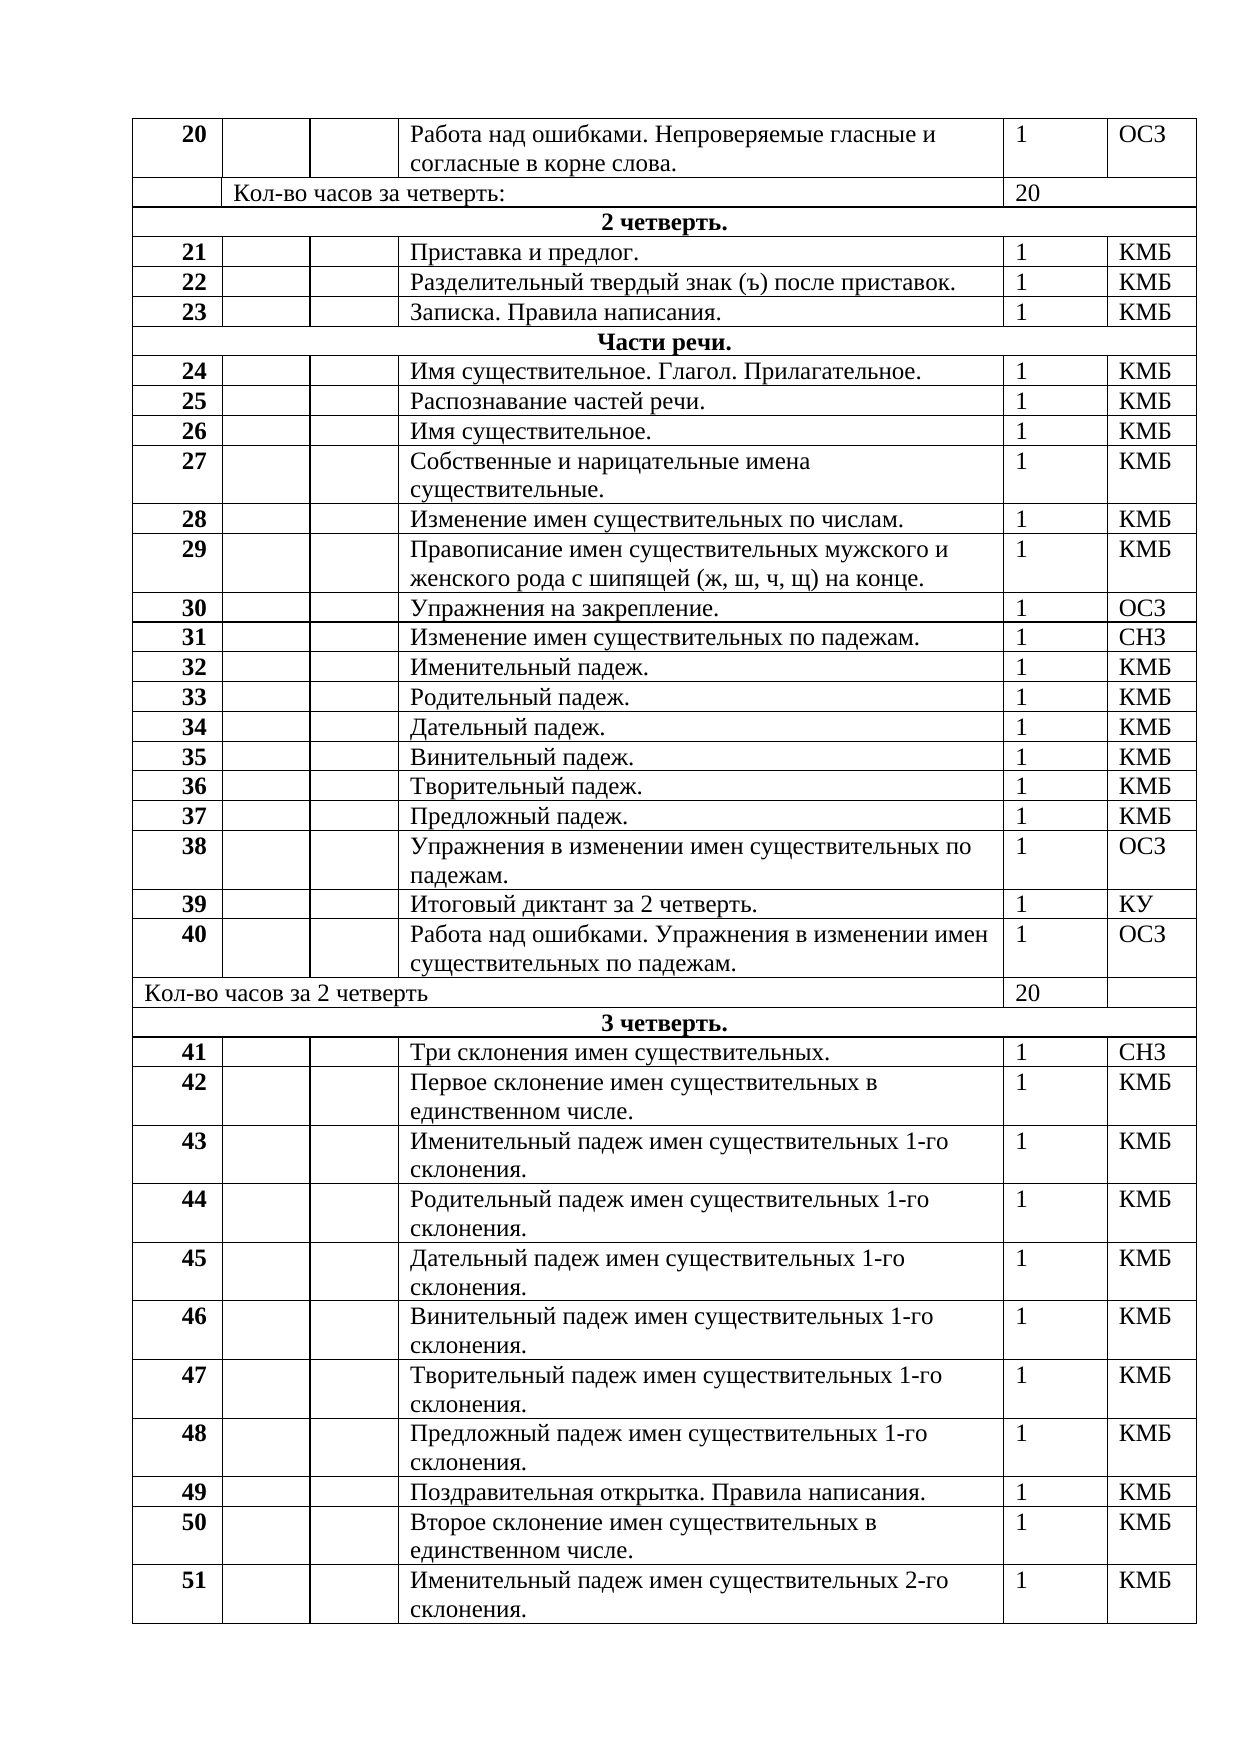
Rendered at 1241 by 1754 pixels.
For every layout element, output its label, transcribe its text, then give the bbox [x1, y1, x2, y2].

table_cell КМБ [1108, 297, 1196, 326]
table_cell ОСЗ [1108, 919, 1196, 977]
table_cell Приставка и предлог. [399, 237, 1003, 266]
table_cell Части речи. [133, 327, 1196, 355]
table_cell 20 [1004, 178, 1196, 206]
table_cell [133, 919, 222, 977]
table_cell [223, 416, 309, 445]
table_cell [223, 386, 309, 415]
table_cell [133, 652, 222, 681]
table_cell [133, 1477, 222, 1506]
table_cell Распознавание частей речи. [399, 386, 1003, 415]
table_cell 1 [1004, 1360, 1107, 1417]
table_cell 1 [1004, 297, 1107, 326]
table_cell КМБ [1108, 416, 1196, 445]
table_cell [311, 742, 398, 770]
table_cell 1 [1004, 890, 1107, 918]
table_cell СНЗ [1108, 623, 1196, 651]
table_cell Работа над ошибками. Упражнения в изменении имен существительных по падежам. [399, 919, 1003, 977]
table_cell 1 [1004, 1243, 1107, 1300]
table_cell 20 [1004, 978, 1107, 1007]
table_cell ОСЗ [1108, 831, 1196, 888]
table_cell 1 [1004, 771, 1107, 800]
table_cell [311, 446, 398, 503]
table_cell [311, 119, 398, 177]
table_cell [223, 1507, 309, 1564]
table_cell 1 [1004, 1067, 1107, 1125]
table_cell 1 [1004, 1477, 1107, 1506]
table_cell [311, 297, 398, 326]
table_cell [133, 416, 222, 445]
table_cell [311, 1126, 398, 1183]
table_cell КМБ [1108, 712, 1196, 741]
table_cell [311, 831, 398, 888]
table_cell КМБ [1108, 682, 1196, 711]
table_cell [223, 682, 309, 711]
table_cell [311, 416, 398, 445]
table_cell 1 [1004, 386, 1107, 415]
table_cell [311, 623, 398, 651]
table_cell 1 [1004, 831, 1107, 888]
table_cell [223, 534, 309, 592]
table_cell [133, 1067, 222, 1125]
table_cell КМБ [1108, 1184, 1196, 1242]
table_cell [311, 593, 398, 621]
table_cell [311, 237, 398, 266]
table_cell [223, 237, 309, 266]
table_cell [311, 1067, 398, 1125]
table_cell Дательный падеж. [399, 712, 1003, 741]
table_cell Поздравительная открытка. Правила написания. [399, 1477, 1003, 1506]
table_cell 1 [1004, 712, 1107, 741]
table_cell 1 [1004, 623, 1107, 651]
table_cell Кол-во часов за 2 четверть [133, 978, 1003, 1007]
table_cell [223, 1038, 309, 1066]
table_cell Записка. Правила написания. [399, 297, 1003, 326]
table_cell Изменение имен существительных по падежам. [399, 623, 1003, 651]
table_cell 1 [1004, 1507, 1107, 1564]
table_cell [223, 267, 309, 296]
table_cell [311, 1184, 398, 1242]
table_cell [311, 771, 398, 800]
table_cell [133, 771, 222, 800]
table_cell [311, 1565, 398, 1623]
table_cell Упражнения на закрепление. [399, 593, 1003, 621]
table_cell [223, 1184, 309, 1242]
table_cell [133, 742, 222, 770]
table_cell [311, 1477, 398, 1506]
table_cell [223, 446, 309, 503]
table_cell [133, 267, 222, 296]
table_cell [133, 1507, 222, 1564]
table_cell [133, 890, 222, 918]
table_cell КУ [1108, 890, 1196, 918]
table_cell 1 [1004, 1301, 1107, 1359]
table_cell Именительный падеж имен существительных 1-го склонения. [399, 1126, 1003, 1183]
table_cell КМБ [1108, 652, 1196, 681]
table_cell [311, 1243, 398, 1300]
table_cell [1108, 978, 1196, 1007]
table_cell КМБ [1108, 1507, 1196, 1564]
table_cell Кол-во часов за четверть: [222, 178, 1003, 206]
table_cell [223, 623, 309, 651]
table_cell 1 [1004, 1126, 1107, 1183]
table_cell [223, 1360, 309, 1417]
table_cell [223, 742, 309, 770]
table_cell [133, 1565, 222, 1623]
table_cell КМБ [1108, 1477, 1196, 1506]
table_cell КМБ [1108, 267, 1196, 296]
table_cell СНЗ [1108, 1038, 1196, 1066]
table_cell [223, 504, 309, 533]
table_cell [133, 1419, 222, 1476]
table_cell КМБ [1108, 1419, 1196, 1476]
table_cell [223, 356, 309, 385]
table_cell Изменение имен существительных по числам. [399, 504, 1003, 533]
table_cell КМБ [1108, 1565, 1196, 1623]
table_cell [223, 119, 309, 177]
table_cell Винительный падеж. [399, 742, 1003, 770]
table_cell Именительный падеж. [399, 652, 1003, 681]
table_cell КМБ [1108, 742, 1196, 770]
table_cell [311, 1038, 398, 1066]
table_cell 1 [1004, 1038, 1107, 1066]
table_cell КМБ [1108, 771, 1196, 800]
table_cell [311, 1507, 398, 1564]
table_cell Предложный падеж имен существительных 1-го склонения. [399, 1419, 1003, 1476]
table_cell [133, 237, 222, 266]
table_cell [223, 919, 309, 977]
table_cell 1 [1004, 504, 1107, 533]
table_cell [133, 1038, 222, 1066]
table_cell [311, 712, 398, 741]
table_cell Первое склонение имен существительных в единственном числе. [399, 1067, 1003, 1125]
table_cell Упражнения в изменении имен существительных по падежам. [399, 831, 1003, 888]
table_cell Разделительный твердый знак (ъ) после приставок. [399, 267, 1003, 296]
table_cell 1 [1004, 119, 1107, 177]
table_cell [311, 890, 398, 918]
table_cell [311, 504, 398, 533]
table_cell [133, 504, 222, 533]
table_cell КМБ [1108, 237, 1196, 266]
table_cell 1 [1004, 267, 1107, 296]
table_cell [133, 356, 222, 385]
table_cell КМБ [1108, 1067, 1196, 1125]
table_cell КМБ [1108, 534, 1196, 592]
table_cell [311, 1360, 398, 1417]
table_cell [133, 801, 222, 830]
table_cell [133, 1301, 222, 1359]
table_cell [133, 386, 222, 415]
table_cell КМБ [1108, 1360, 1196, 1417]
table_cell [133, 1126, 222, 1183]
table_cell [133, 1184, 222, 1242]
table_cell 1 [1004, 801, 1107, 830]
table_cell [223, 712, 309, 741]
table_cell Имя существительное. [399, 416, 1003, 445]
table_cell Родительный падеж. [399, 682, 1003, 711]
table_cell [311, 356, 398, 385]
table_cell [223, 1301, 309, 1359]
table_cell [223, 1477, 309, 1506]
table_cell [223, 297, 309, 326]
table_cell [223, 1126, 309, 1183]
table_cell Родительный падеж имен существительных 1-го склонения. [399, 1184, 1003, 1242]
table_cell Собственные и нарицательные имена существительные. [399, 446, 1003, 503]
table_cell 3 четверть. [133, 1008, 1196, 1036]
table_cell 1 [1004, 652, 1107, 681]
table_cell [223, 1565, 309, 1623]
table_cell [223, 593, 309, 621]
table_cell Второе склонение имен существительных в единственном числе. [399, 1507, 1003, 1564]
table_cell 1 [1004, 446, 1107, 503]
table_cell Винительный падеж имен существительных 1-го склонения. [399, 1301, 1003, 1359]
table_cell [223, 831, 309, 888]
table_cell КМБ [1108, 1126, 1196, 1183]
table_cell [133, 682, 222, 711]
table_cell 1 [1004, 1184, 1107, 1242]
table_cell Имя существительное. Глагол. Прилагательное. [399, 356, 1003, 385]
table_cell [133, 297, 222, 326]
table_cell 1 [1004, 416, 1107, 445]
table_cell 1 [1004, 237, 1107, 266]
table_cell 1 [1004, 593, 1107, 621]
table_cell Творительный падеж. [399, 771, 1003, 800]
table_cell Именительный падеж имен существительных 2-го склонения. [399, 1565, 1003, 1623]
table_cell [133, 831, 222, 888]
table_cell [133, 593, 222, 621]
table_cell [133, 119, 222, 177]
table_cell [223, 771, 309, 800]
table_cell [133, 623, 222, 651]
table_cell 1 [1004, 534, 1107, 592]
table_cell [133, 178, 221, 206]
table_cell Правописание имен существительных мужского и женского рода с шипящей (ж, ш, ч, щ) на конце. [399, 534, 1003, 592]
table_cell [133, 446, 222, 503]
table_cell Работа над ошибками. Непроверяемые гласные и согласные в корне слова. [399, 119, 1003, 177]
table_cell [311, 386, 398, 415]
table_cell [311, 652, 398, 681]
table_cell 1 [1004, 356, 1107, 385]
table_cell [133, 1243, 222, 1300]
table_cell Итоговый диктант за 2 четверть. [399, 890, 1003, 918]
table_cell [311, 682, 398, 711]
table_cell [311, 267, 398, 296]
table_cell КМБ [1108, 446, 1196, 503]
table_cell Творительный падеж имен существительных 1-го склонения. [399, 1360, 1003, 1417]
table_cell [311, 801, 398, 830]
table_cell [133, 534, 222, 592]
table_cell 1 [1004, 742, 1107, 770]
table_cell 1 [1004, 1565, 1107, 1623]
table_cell [223, 652, 309, 681]
table_cell [311, 1419, 398, 1476]
table_cell КМБ [1108, 356, 1196, 385]
table_cell [223, 1419, 309, 1476]
table_cell [223, 801, 309, 830]
table_cell ОСЗ [1108, 593, 1196, 621]
table_cell [311, 534, 398, 592]
table_cell Предложный падеж. [399, 801, 1003, 830]
table_cell [223, 1067, 309, 1125]
table_cell [223, 1243, 309, 1300]
table_cell Дательный падеж имен существительных 1-го склонения. [399, 1243, 1003, 1300]
table_cell [311, 1301, 398, 1359]
table_cell 1 [1004, 919, 1107, 977]
table_cell 1 [1004, 682, 1107, 711]
table_cell КМБ [1108, 801, 1196, 830]
table_cell КМБ [1108, 386, 1196, 415]
table_cell 1 [1004, 1419, 1107, 1476]
table_cell 2 четверть. [133, 208, 1196, 236]
table_cell КМБ [1108, 1243, 1196, 1300]
table_cell ОСЗ [1108, 119, 1196, 177]
table_cell Три склонения имен существительных. [399, 1038, 1003, 1066]
table_cell КМБ [1108, 1301, 1196, 1359]
table_cell [133, 1360, 222, 1417]
table_cell [311, 919, 398, 977]
table_cell [223, 890, 309, 918]
table_cell КМБ [1108, 504, 1196, 533]
table_cell [133, 712, 222, 741]
